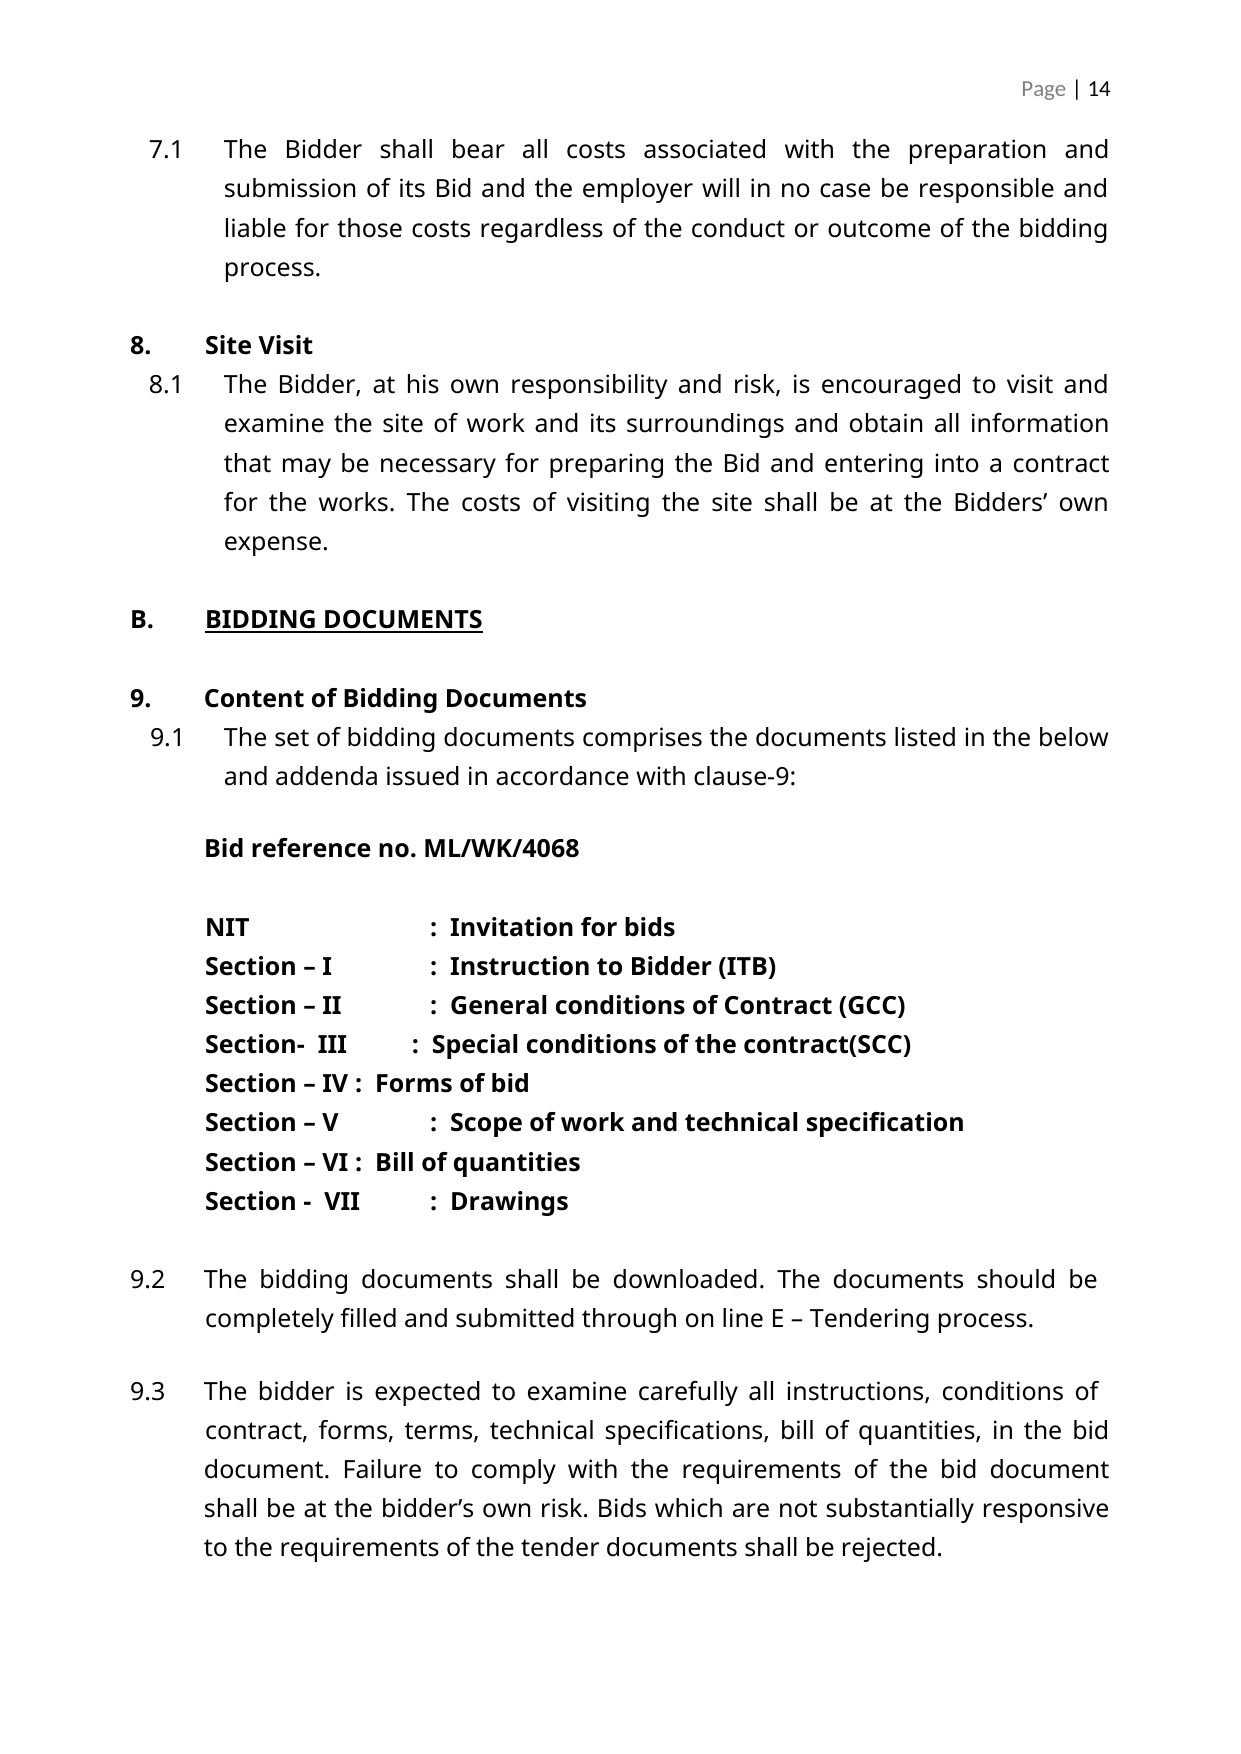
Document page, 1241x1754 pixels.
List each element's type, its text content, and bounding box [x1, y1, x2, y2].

text 9.1 The set of bidding documents comprises the documents listed in the below and addenda issued in accordance with clause-9: [150, 719, 1110, 793]
text Section – IV : Forms of bid [130, 1066, 1110, 1100]
text Section – I : Instruction to Bidder (ITB) [205, 948, 1110, 982]
text 8. Site Visit [130, 328, 1110, 362]
text 8.1 The Bidder, at his own responsibility and risk, is encouraged to visit and examine the site of work and its surroundings and obtain all information that may be necessary for preparing the Bid and entering into a contract for the works. The costs of visiting the site shall be at the Bidders’ own expense. [149, 367, 1110, 558]
list BIDDING DOCUMENTS [130, 602, 1110, 636]
text Section - VII : Drawings [130, 1183, 1110, 1217]
text 7.1 The Bidder shall bear all costs associated with the preparation and submission of its Bid and the employer will in no case be responsible and liable for those costs regardless of the conduct or outcome of the bidding process. [149, 132, 1110, 283]
text 9. Content of Bidding Documents [130, 680, 1110, 714]
text Section – II : General conditions of Contract (GCC) [130, 988, 1110, 1022]
text Section – V : Scope of work and technical specification [130, 1105, 1110, 1139]
text 9.3 The bidder is expected to examine carefully all instructions, conditions of contract, forms, terms, technical specifications, bill of quantities, in the bid document. Failure to comply with the requirements of the bid document shall be at the bidder’s own risk. Bids which are not substantially responsive to the requirements of the tender documents shall be rejected. [130, 1373, 1110, 1564]
text Section- III : Special conditions of the contract(SCC) [130, 1027, 1110, 1061]
text Section – VI : Bill of quantities [130, 1144, 1110, 1178]
text NIT : Invitation for bids [130, 909, 1110, 943]
text 9.2 The bidding documents shall be downloaded. The documents should be completely filled and submitted through on line E – Tendering process. [130, 1262, 1110, 1335]
text Bid reference no. ML/WK/4068 [204, 831, 1110, 865]
